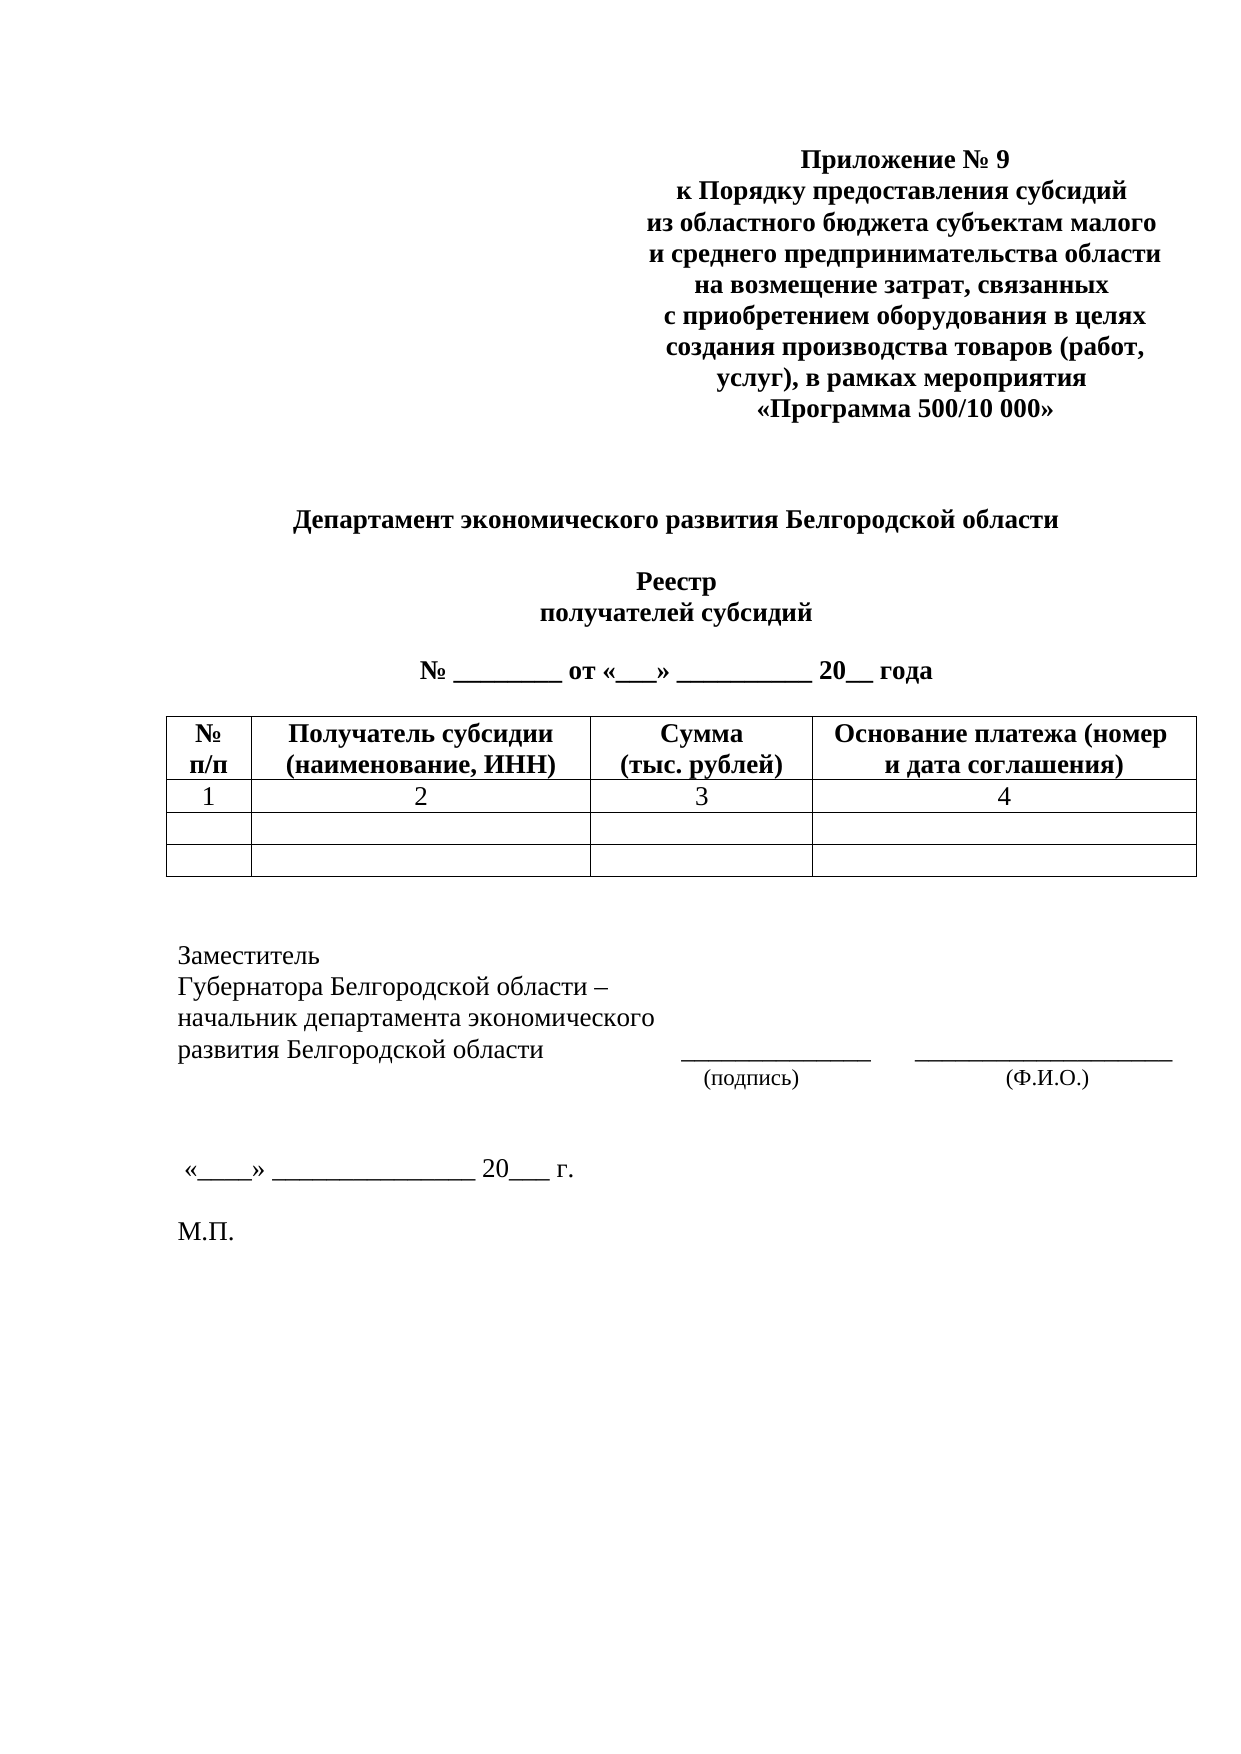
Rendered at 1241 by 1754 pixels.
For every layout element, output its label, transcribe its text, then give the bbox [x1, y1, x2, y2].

text Заместитель [177, 939, 1175, 970]
table_cell 1 [167, 780, 251, 812]
text Департамент экономического развития Белгородской области [177, 503, 1175, 534]
table_cell [591, 813, 812, 844]
text развития Белгородской области ______________ ___________________ [177, 1033, 1175, 1064]
table_header Получатель субсидии (наименование, ИНН) [252, 717, 590, 779]
table_cell [813, 813, 1196, 844]
table_header Сумма (тыс. рублей) [591, 717, 812, 779]
text (подпись) (Ф.И.О.) [177, 1064, 1175, 1090]
text М.П. [177, 1215, 1175, 1246]
text «____» _______________ 20___ г. [177, 1152, 1175, 1184]
table_cell [167, 813, 251, 844]
text к Порядку предоставления субсидий из областного бюджета субъектам малого и среднего предпринимательства области на возмещение затрат, связанных с приобретением оборудования в целях создания производства товаров (работ, услуг), в рамках мероприятия «Программа 500/10 000» [635, 174, 1175, 424]
table_header № п/п [167, 717, 251, 779]
table_cell 4 [813, 780, 1196, 812]
text № ________ от «___» __________ 20__ года [177, 654, 1175, 685]
table_cell [167, 845, 251, 876]
table_cell [813, 845, 1196, 876]
table_cell 3 [591, 780, 812, 812]
text получателей субсидий [177, 596, 1175, 627]
table_cell [591, 845, 812, 876]
text Реестр [177, 565, 1175, 596]
text Губернатора Белгородской области – [177, 970, 1175, 1002]
table_cell [252, 813, 590, 844]
table_cell 2 [252, 780, 590, 812]
text Приложение № 9 [635, 143, 1175, 174]
text начальник департамента экономического [177, 1002, 1175, 1033]
table_header Основание платежа (номер и дата соглашения) [813, 717, 1196, 779]
table_cell [252, 845, 590, 876]
